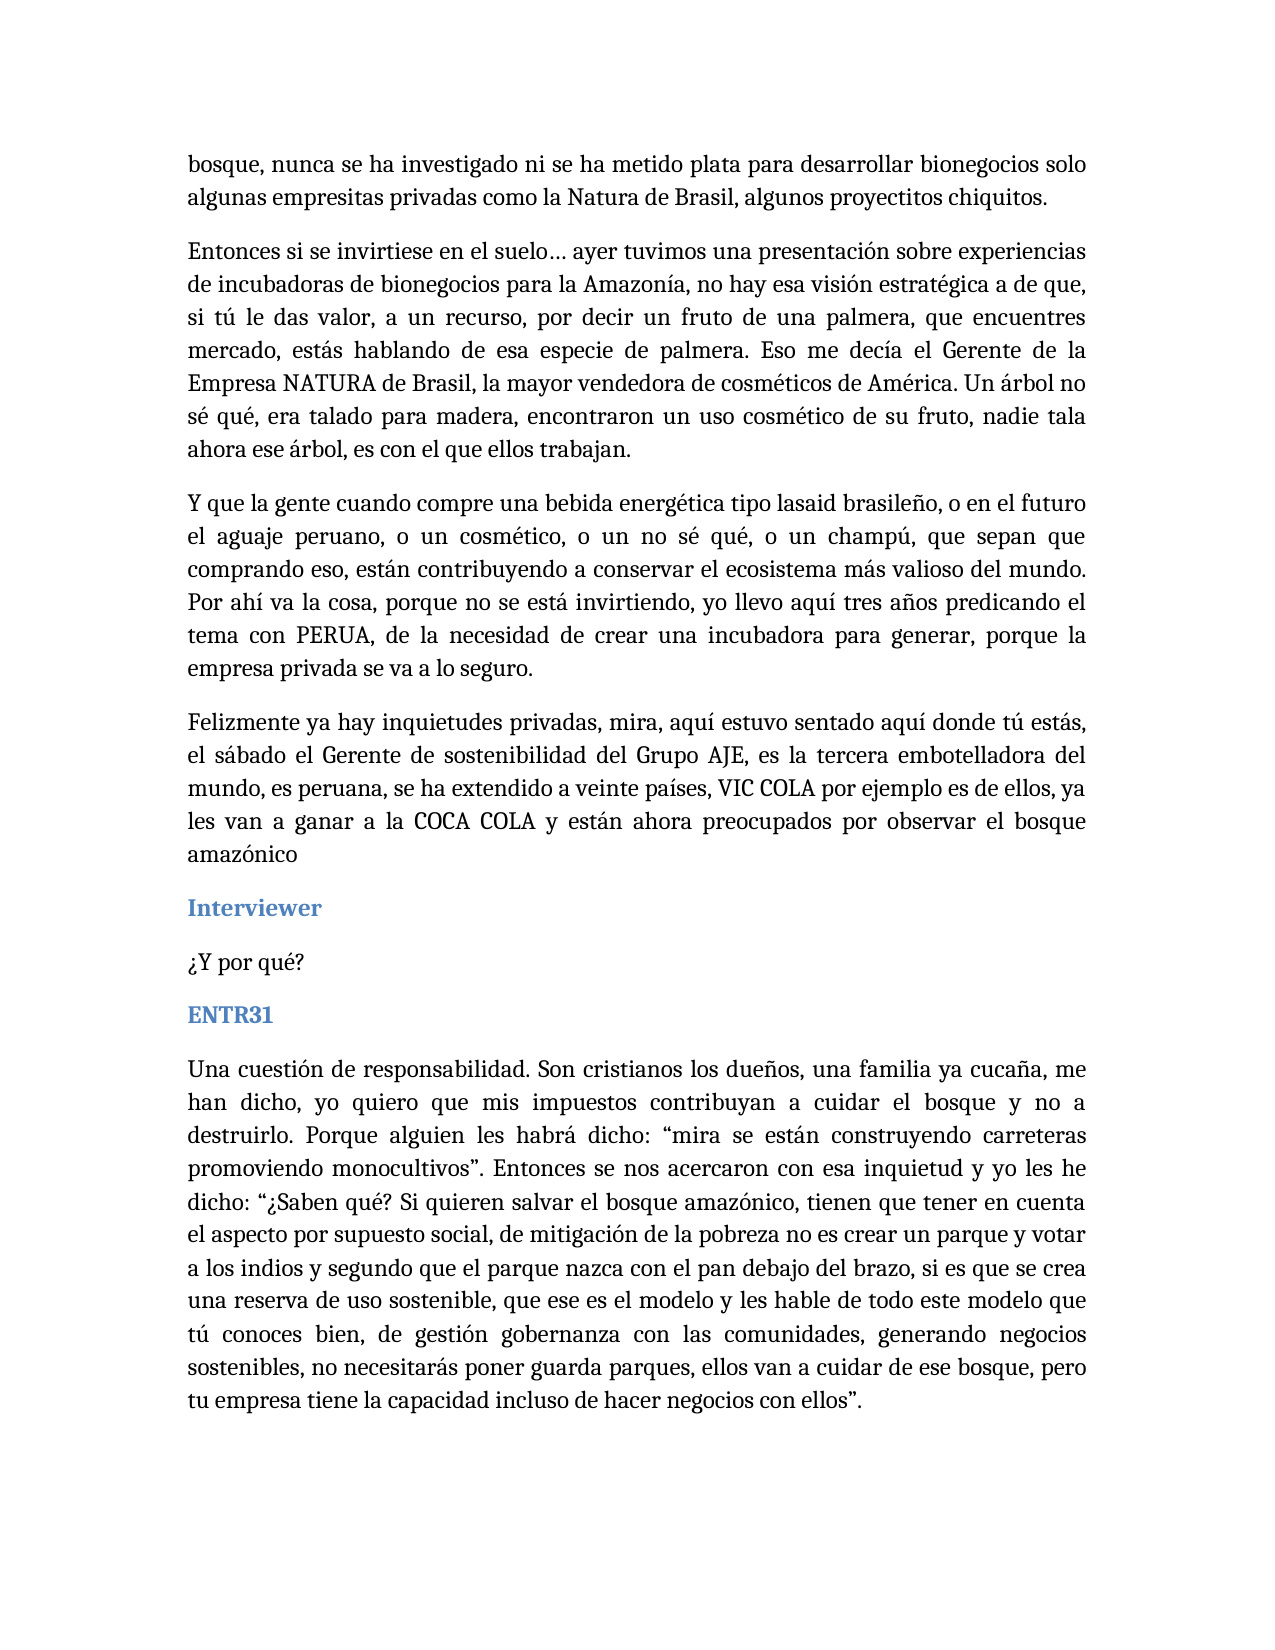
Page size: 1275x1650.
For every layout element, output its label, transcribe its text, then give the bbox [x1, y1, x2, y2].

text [187, 150, 1087, 212]
text Interviewer [187, 894, 1087, 922]
text ¿Y por qué? [187, 948, 1087, 976]
text Y que la gente cuando compre una bebida energética tipo lasaid brasileño, o en el futuro el aguaje peruano, o un cosmético, o un no sé qué, o un champú, que sepan que comprando eso, están contribuyendo a conservar el ecosistema más valioso del mundo. Por ahí va la cosa, porque no se está invirtiendo, yo llevo aquí tres años predicando el tema con PERUA, de la necesidad de crear una incubadora para generar, porque la empresa privada se va a lo seguro. [187, 489, 1087, 683]
text ENTR31 [187, 1001, 1087, 1030]
text Entonces si se invirtiese en el suelo… ayer tuvimos una presentación sobre experiencias de incubadoras de bionegocios para la Amazonía, no hay esa visión estratégica a de que, si tú le das valor, a un recurso, por decir un fruto de una palmera, que encuentres mercado, estás hablando de esa especie de palmera. Eso me decía el Gerente de la Empresa NATURA de Brasil, la mayor vendedora de cosméticos de América. Un árbol no sé qué, era talado para madera, encontraron un uso cosmético de su fruto, nadie tala ahora ese árbol, es con el que ellos trabajan. [187, 237, 1087, 464]
text Felizmente ya hay inquietudes privadas, mira, aquí estuvo sentado aquí donde tú estás, el sábado el Gerente de sostenibilidad del Grupo AJE, es la tercera embotelladora del mundo, es peruana, se ha extendido a veinte países, VIC COLA por ejemplo es de ellos, ya les van a ganar a la COCA COLA y están ahora preocupados por observar el bosque amazónico [187, 708, 1087, 869]
text Una cuestión de responsabilidad. Son cristianos los dueños, una familia ya cucaña, me han dicho, yo quiero que mis impuestos contribuyan a cuidar el bosque y no a destruirlo. Porque alguien les habrá dicho: “mira se están construyendo carreteras promoviendo monocultivos”. Entonces se nos acercaron con esa inquietud y yo les he dicho: “¿Saben qué? Si quieren salvar el bosque amazónico, tienen que tener en cuenta el aspecto por supuesto social, de mitigación de la pobreza no es crear un parque y votar a los indios y segundo que el parque nazca con el pan debajo del brazo, si es que se crea una reserva de uso sostenible, que ese es el modelo y les hable de todo este modelo que tú conoces bien, de gestión gobernanza con las comunidades, generando negocios sostenibles, no necesitarás poner guarda parques, ellos van a cuidar de ese bosque, pero tu empresa tiene la capacidad incluso de hacer negocios con ellos”. [187, 1055, 1087, 1414]
